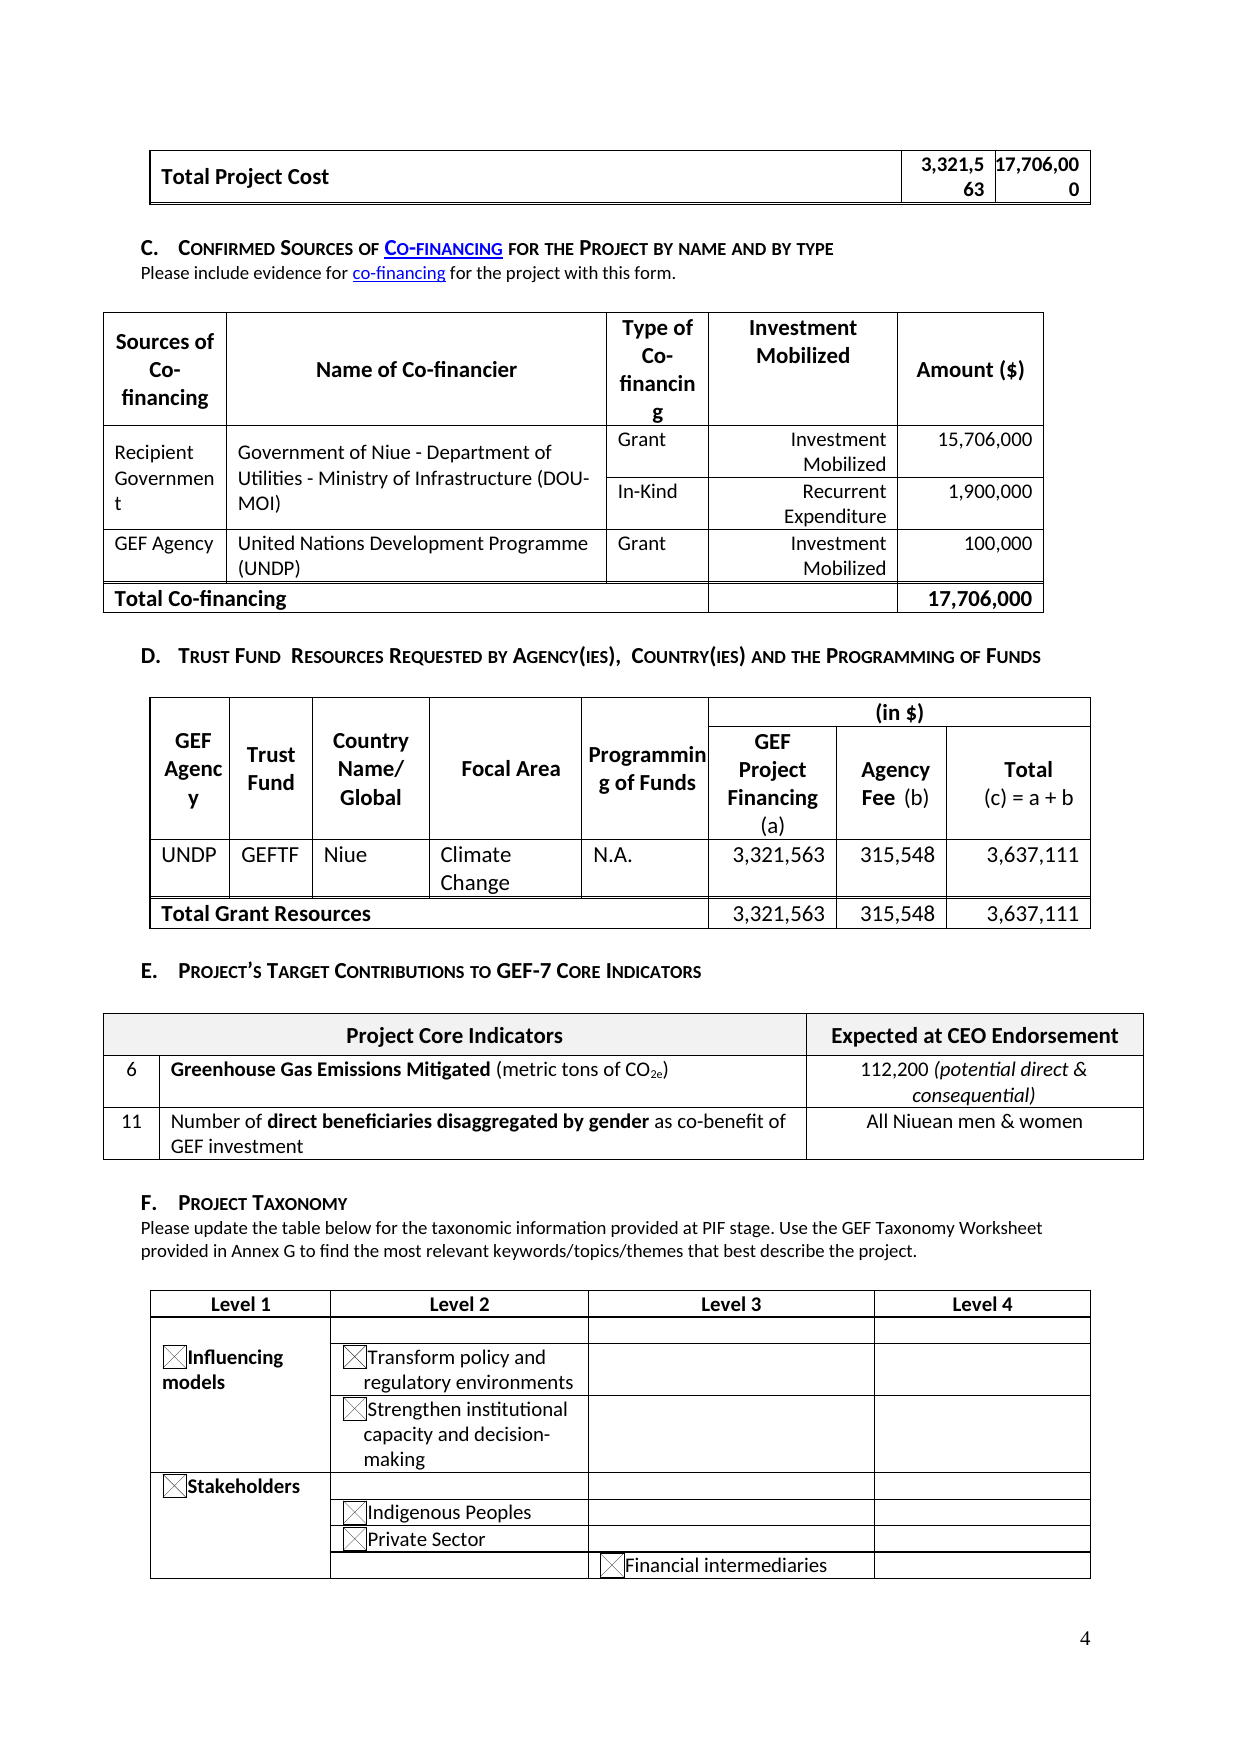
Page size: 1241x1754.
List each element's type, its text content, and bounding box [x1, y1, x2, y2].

text Please include evidence for co-financing for the project with this form. [141, 261, 1090, 284]
table_header Trust Fund [230, 698, 312, 839]
table_header Country Name/Global [313, 698, 429, 839]
table_cell Climate Change [430, 840, 581, 896]
list Project Taxonomy [141, 1188, 1090, 1216]
table_cell [589, 1500, 874, 1525]
table_cell 112,200 (potential direct & consequential) [807, 1056, 1143, 1107]
table_cell [875, 1473, 1090, 1498]
table_cell Total Grant Resources [151, 899, 708, 927]
table_cell [589, 1473, 874, 1498]
text Please update the table below for the taxonomic information provided at PIF stage. Use the GEF Taxonomy Worksheet provided in Annex G to find the most relevant keywords/topics/themes that best describe the project. [141, 1216, 1090, 1262]
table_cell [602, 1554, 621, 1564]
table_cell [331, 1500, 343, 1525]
table_cell GEF Project Financing (a) [709, 727, 836, 839]
table_cell 15,706,000 [898, 426, 1043, 477]
table_cell 3,321,563 [709, 899, 836, 927]
table_cell N.A. [582, 840, 708, 896]
table_header Level 4 [875, 1291, 1090, 1316]
table_cell Financial intermediaries and market facilitators [625, 1553, 874, 1578]
table_cell [589, 1396, 874, 1472]
table_header Focal Area [430, 698, 581, 839]
table_header Project Core Indicators [104, 1014, 806, 1055]
table_cell Niue [313, 840, 429, 896]
table_header Sources of Co-financing [104, 313, 226, 425]
table_cell 3,637,111 [947, 899, 1090, 927]
table_cell 17,706,000 [996, 151, 1090, 202]
table_cell [589, 1318, 874, 1343]
table_cell [875, 1526, 1090, 1551]
table_header GEF Agency [151, 698, 229, 839]
table_cell [875, 1344, 1090, 1395]
table_header (in $) [709, 698, 1090, 726]
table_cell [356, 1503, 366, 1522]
table_cell Recurrent Expenditure [709, 478, 897, 529]
table_cell UNDP [151, 840, 229, 896]
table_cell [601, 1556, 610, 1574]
list Project’s Target Contributions to GEF-7 Core Indicators [141, 956, 1090, 984]
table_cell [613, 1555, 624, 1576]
table_cell 17,706,000 [898, 584, 1043, 612]
table_cell United Nations Development Programme (UNDP) [227, 530, 606, 581]
table_cell Investment Mobilized [709, 426, 897, 477]
table_header Programming of Funds [582, 698, 708, 839]
table_cell 3,321,563 [902, 151, 995, 202]
table_cell Total Project Cost [151, 151, 901, 202]
table_cell [589, 1344, 874, 1395]
list Confirmed Sources of Co-financing for the Project by name and by type [141, 233, 1090, 261]
table_cell All Niuean men & women [807, 1108, 1143, 1159]
table_cell 3,637,111 [947, 840, 1090, 896]
table_header Investment Mobilized [709, 313, 897, 425]
table_cell [589, 1526, 874, 1551]
table_cell GEFTF [230, 840, 312, 896]
table_cell Investment Mobilized [709, 530, 897, 581]
table_header Amount ($) [898, 313, 1043, 425]
table_cell [331, 1553, 588, 1578]
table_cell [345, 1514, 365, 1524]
table_cell 3,321,563 [709, 840, 836, 896]
table_cell Indigenous Peoples [367, 1500, 588, 1525]
table_cell Total Co-financing [104, 584, 708, 612]
table_cell 315,548 [837, 840, 946, 896]
table_header Type of Co-financing [607, 313, 708, 425]
table_cell [875, 1318, 1090, 1343]
table_cell Government of Niue - Department of Utilities - Ministry of Infrastructure (DOU-MOI) [227, 426, 606, 529]
table_cell Recipient Government [104, 426, 226, 529]
table_cell [875, 1396, 1090, 1472]
table_cell Total (c) = a + b [947, 727, 1090, 839]
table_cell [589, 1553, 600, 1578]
table_cell 11 [104, 1108, 159, 1159]
table_cell [331, 1473, 588, 1498]
table_header Name of Co-financier [227, 313, 606, 425]
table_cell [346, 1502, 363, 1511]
table_cell [709, 584, 897, 612]
table_header Level 1 [151, 1291, 330, 1316]
table_header Expected at CEO Endorsement [807, 1014, 1143, 1055]
table_cell Private Sector [331, 1526, 588, 1551]
table_header Level 3 [589, 1291, 874, 1316]
table_cell 100,000 [898, 530, 1043, 581]
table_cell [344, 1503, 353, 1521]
table_cell [331, 1318, 588, 1343]
table_cell Influencing models [151, 1318, 330, 1472]
table_header Level 2 [331, 1291, 588, 1316]
table_cell Stakeholders [151, 1473, 330, 1578]
table_cell Transform policy and regulatory environments [331, 1344, 588, 1395]
table_cell Strengthen institutional capacity and decision-making [331, 1396, 588, 1472]
table_cell Greenhouse Gas Emissions Mitigated (metric tons of CO2e) [160, 1056, 806, 1107]
table_cell [875, 1553, 1090, 1578]
table_cell Grant [607, 426, 708, 477]
table_cell 315,548 [837, 899, 946, 927]
table_cell [875, 1500, 1090, 1525]
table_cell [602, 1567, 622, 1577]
table_cell 6 [104, 1056, 159, 1107]
table_cell GEF Agency [104, 530, 226, 581]
table_cell Grant [607, 530, 708, 581]
table_cell 1,900,000 [898, 478, 1043, 529]
list Trust Fund Resources Requested by Agency(ies), Country(ies) and the Programming of Funds [141, 641, 1090, 669]
table_cell Number of direct beneficiaries disaggregated by gender as co-benefit of GEF investment [160, 1108, 806, 1159]
table_cell Agency Fee (b) [837, 727, 946, 839]
table_cell In-Kind [607, 478, 708, 529]
